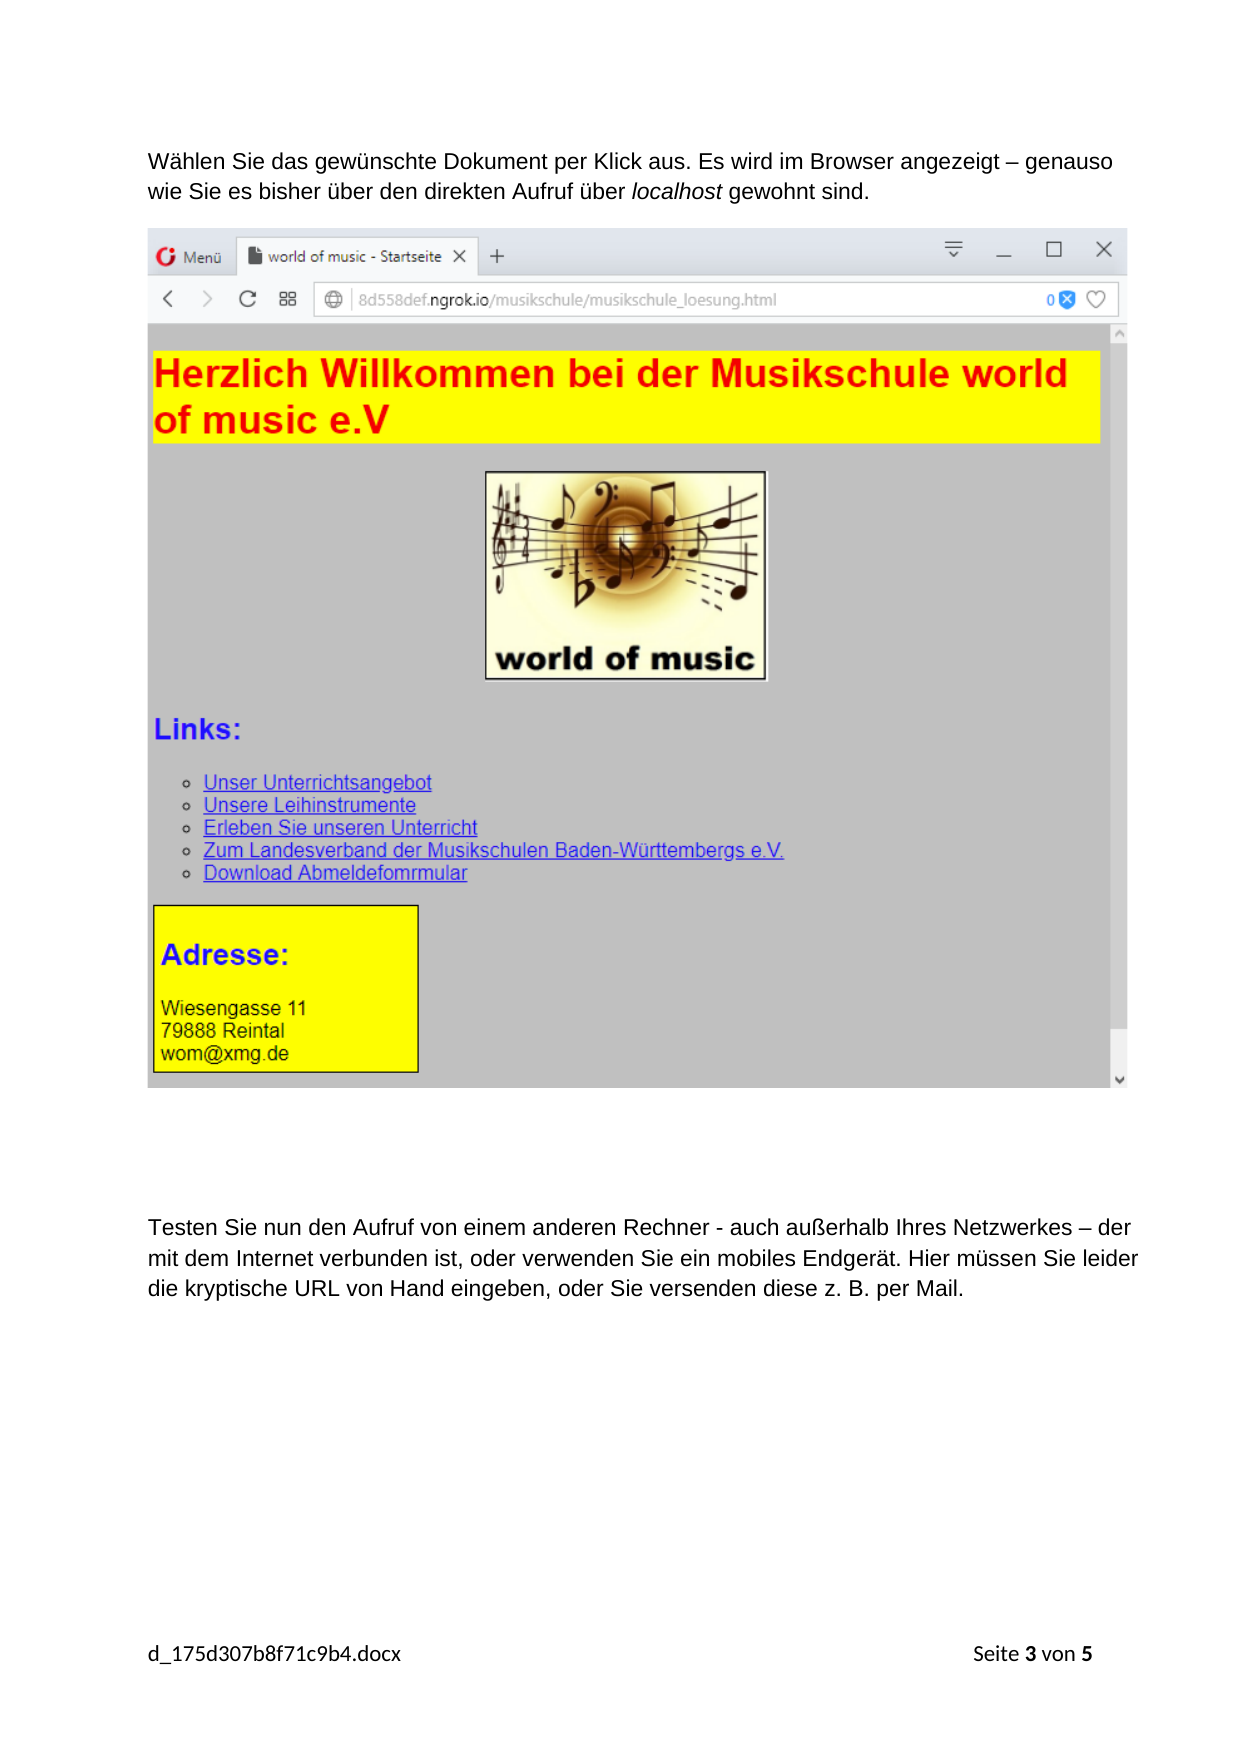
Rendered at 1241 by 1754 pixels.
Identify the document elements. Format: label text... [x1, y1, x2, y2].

text Wählen Sie das gewünschte Dokument per Klick aus. Es wird im Browser angezeigt – genauso wie Sie es bisher über den direkten Aufruf über localhost gewohnt sind. [148, 148, 1152, 204]
text Testen Sie nun den Aufruf von einem anderen Rechner - auch außerhalb Ihres Netzwerkes – der mit dem Internet verbunden ist, oder verwenden Sie ein mobiles Endgerät. Hier müssen Sie leider die kryptische URL von Hand eingeben, oder Sie versenden diese z. B. per Mail. [148, 1214, 1152, 1301]
picture [147, 228, 1128, 1088]
